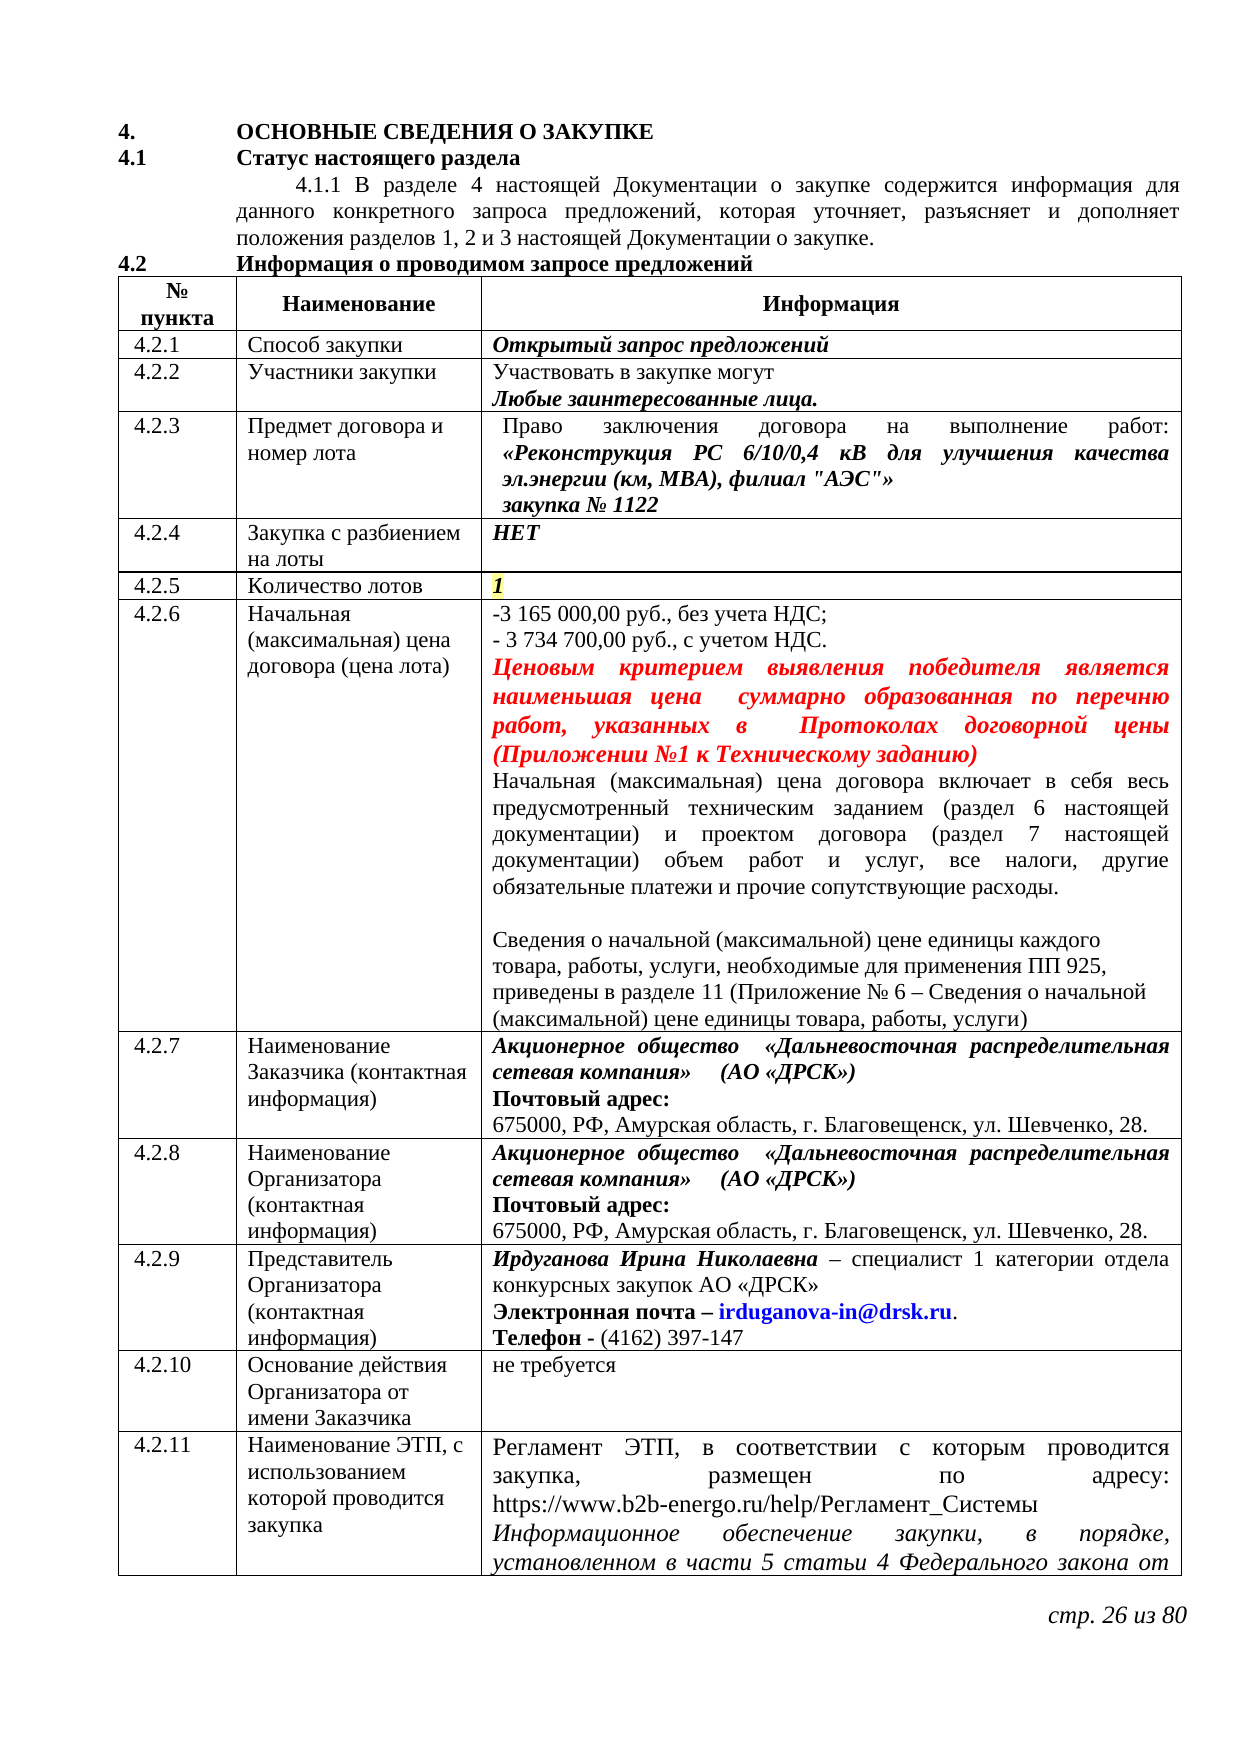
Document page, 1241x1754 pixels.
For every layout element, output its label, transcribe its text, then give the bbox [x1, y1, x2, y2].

table_cell [119, 1245, 236, 1350]
table_cell Наименование Организатора (контактная информация) [237, 1139, 481, 1244]
subtitle Статус настоящего раздела [118, 144, 1181, 171]
table_cell Закупка с разбиением на лоты [237, 519, 481, 571]
table_cell [119, 1032, 236, 1137]
table_cell [119, 1432, 236, 1575]
text В разделе 4 настоящей Документации о закупке содержится информация для данного конкретного запроса предложений, которая уточняет, разъясняет и дополняет положения разделов 1, 2 и 3 настоящей Документации о закупке. [236, 171, 1181, 250]
table_cell Начальная (максимальная) цена договора (цена лота) [237, 600, 481, 1031]
table_cell [119, 359, 236, 411]
subtitle ОСНОВНЫЕ СВЕДЕНИЯ О ЗАКУПКЕ [118, 118, 1181, 144]
table_cell Способ закупки [237, 331, 481, 357]
table_cell Количество лотов [237, 573, 481, 599]
table_cell Участвовать в закупке могут Любые заинтересованные лица. [482, 359, 1181, 411]
table_cell [119, 600, 236, 1031]
table_cell Основание действия Организатора от имени Заказчика [237, 1351, 481, 1431]
subtitle Информация о проводимом запросе предложений [118, 250, 1181, 276]
table_cell Представитель Организатора (контактная информация) [237, 1245, 481, 1350]
table_header Информация [482, 277, 1181, 330]
table_header № пункта [119, 277, 236, 330]
table_cell Участники закупки [237, 359, 481, 411]
table_cell [119, 1351, 236, 1431]
table_cell 1 [504, 573, 1181, 599]
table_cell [237, 1432, 481, 1575]
table_cell Открытый запрос предложений [482, 331, 1181, 357]
table_cell [119, 412, 236, 518]
table_header Наименование [237, 277, 481, 330]
table_cell Наименование Заказчика (контактная информация) [237, 1032, 481, 1137]
table_cell [119, 519, 236, 571]
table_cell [482, 1432, 1181, 1575]
table_cell [119, 1139, 236, 1244]
table_cell НЕТ [482, 519, 1181, 571]
table_cell Право заключения договора на выполнение работ: «Реконструкция РС 6/10/0,4 кВ для улучшения качества эл.энергии (км, МВА), филиал "АЭС"» закупка № 1122 [482, 412, 1181, 518]
table_cell не требуется [482, 1351, 1181, 1431]
table_cell [119, 573, 236, 599]
table_cell Ирдуганова Ирина Николаевна – специалист 1 категории отдела конкурсных закупок АО «ДРСК» Электронная почта – irduganova-in@drsk.ru. Телефон - (4162) 397-147 [482, 1245, 1181, 1350]
table_cell Акционерное общество «Дальневосточная распределительная сетевая компания» (АО «ДРСК») Почтовый адрес: 675000, РФ, Амурская область, г. Благовещенск, ул. Шевченко, 28. [482, 1032, 1181, 1137]
table_cell Предмет договора и номер лота [237, 412, 481, 518]
table_cell Акционерное общество «Дальневосточная распределительная сетевая компания» (АО «ДРСК») Почтовый адрес: 675000, РФ, Амурская область, г. Благовещенск, ул. Шевченко, 28. [482, 1139, 1181, 1244]
table_cell [119, 331, 236, 357]
table_cell -3 165 000,00 руб., без учета НДС; - 3 734 700,00 руб., с учетом НДС. Ценовым критерием выявления победителя является наименьшая цена суммарно образованная по перечню работ, указанных в Протоколах договорной цены (Приложении №1 к Техническому заданию) Начальная (максимальная) цена договора включает в себя весь предусмотренный техническим заданием (раздел 6 настоящей документации) и проектом договора (раздел 7 настоящей документации) объем работ и услуг, все налоги, другие обязательные платежи и прочие сопутствующие расходы. Сведения о начальной (максимальной) цене единицы каждого товара, работы, услуги, необходимые для применения ПП 925, приведены в разделе 11 (Приложение № 6 – Сведения о начальной (максимальной) цене единицы товара, работы, услуги) [482, 600, 1181, 1031]
